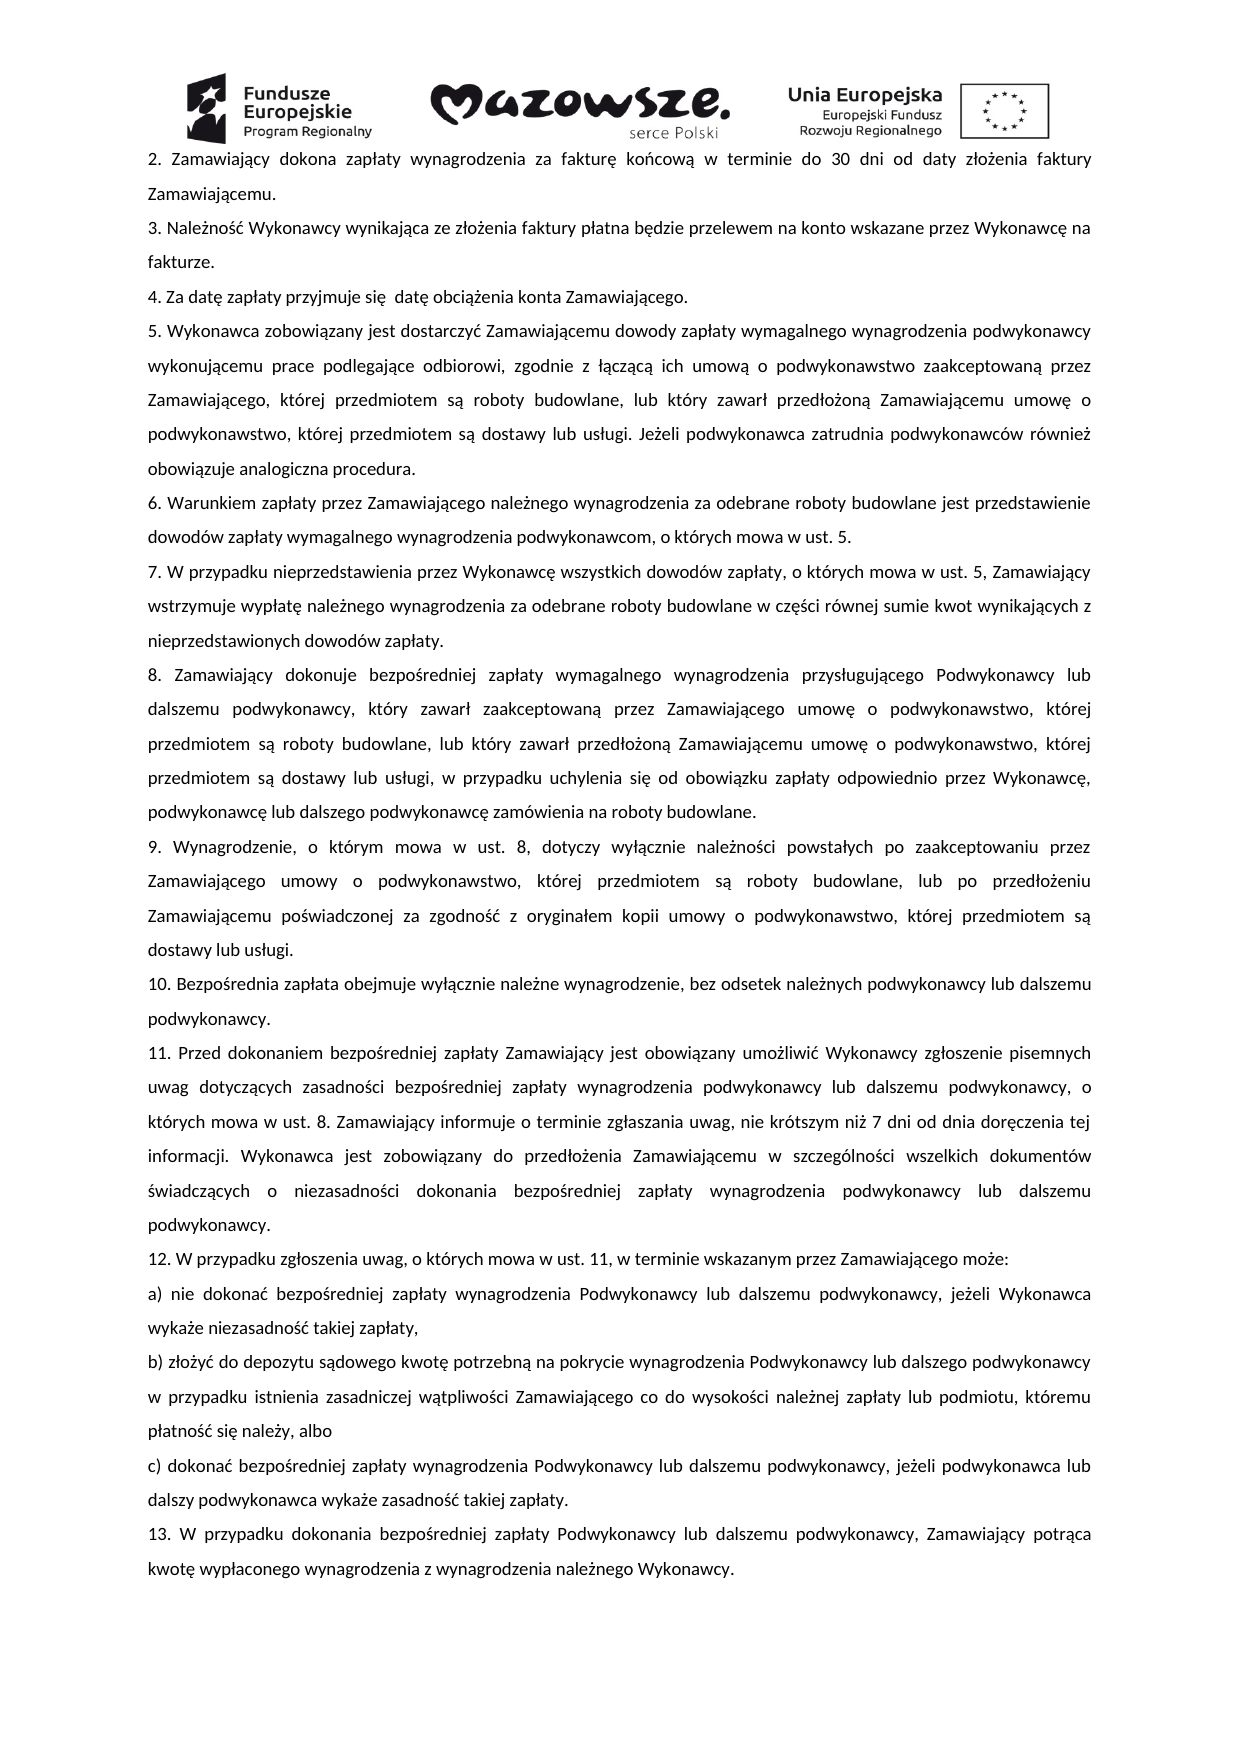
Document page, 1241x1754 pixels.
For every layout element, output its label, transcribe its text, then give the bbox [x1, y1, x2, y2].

text 7. W przypadku nieprzedstawienia przez Wykonawcę wszystkich dowodów zapłaty, o których mowa w ust. 5, Zamawiający wstrzymuje wypłatę należnego wynagrodzenia za odebrane roboty budowlane w części równej sumie kwot wynikających z nieprzedstawionych dowodów zapłaty. [148, 560, 1093, 652]
text 6. Warunkiem zapłaty przez Zamawiającego należnego wynagrodzenia za odebrane roboty budowlane jest przedstawienie dowodów zapłaty wymagalnego wynagrodzenia podwykonawcom, o których mowa w ust. 5. [148, 491, 1093, 549]
text 10. Bezpośrednia zapłata obejmuje wyłącznie należne wynagrodzenie, bez odsetek należnych podwykonawcy lub dalszemu podwykonawcy. [148, 973, 1093, 1030]
text 11. Przed dokonaniem bezpośredniej zapłaty Zamawiający jest obowiązany umożliwić Wykonawcy zgłoszenie pisemnych uwag dotyczących zasadności bezpośredniej zapłaty wynagrodzenia podwykonawcy lub dalszemu podwykonawcy, o których mowa w ust. 8. Zamawiający informuje o terminie zgłaszania uwag, nie krótszym niż 7 dni od dnia doręczenia tej informacji. Wykonawca jest zobowiązany do przedłożenia Zamawiającemu w szczególności wszelkich dokumentów świadczących o niezasadności dokonania bezpośredniej zapłaty wynagrodzenia podwykonawcy lub dalszemu podwykonawcy. [148, 1041, 1093, 1236]
text 13. W przypadku dokonania bezpośredniej zapłaty Podwykonawcy lub dalszemu podwykonawcy, Zamawiający potrąca kwotę wypłaconego wynagrodzenia z wynagrodzenia należnego Wykonawcy. [148, 1523, 1093, 1580]
text 2. Zamawiający dokona zapłaty wynagrodzenia za fakturę końcową w terminie do 30 dni od daty złożenia faktury Zamawiającemu. [148, 148, 1093, 205]
text c) dokonać bezpośredniej zapłaty wynagrodzenia Podwykonawcy lub dalszemu podwykonawcy, jeżeli podwykonawca lub dalszy podwykonawca wykaże zasadność takiej zapłaty. [148, 1454, 1093, 1511]
text 3. Należność Wykonawcy wynikająca ze złożenia faktury płatna będzie przelewem na konto wskazane przez Wykonawcę na fakturze. [148, 216, 1093, 274]
text 4. Za datę zapłaty przyjmuje się datę obciążenia konta Zamawiającego. [148, 285, 1093, 308]
text a) nie dokonać bezpośredniej zapłaty wynagrodzenia Podwykonawcy lub dalszemu podwykonawcy, jeżeli Wykonawca wykaże niezasadność takiej zapłaty, [148, 1282, 1093, 1339]
text 12. W przypadku zgłoszenia uwag, o których mowa w ust. 11, w terminie wskazanym przez Zamawiającego może: [148, 1248, 1093, 1271]
picture [187, 73, 1053, 144]
text 5. Wykonawca zobowiązany jest dostarczyć Zamawiającemu dowody zapłaty wymagalnego wynagrodzenia podwykonawcy wykonującemu prace podlegające odbiorowi, zgodnie z łączącą ich umową o podwykonawstwo zaakceptowaną przez Zamawiającego, której przedmiotem są roboty budowlane, lub który zawarł przedłożoną Zamawiającemu umowę o podwykonawstwo, której przedmiotem są dostawy lub usługi. Jeżeli podwykonawca zatrudnia podwykonawców również obowiązuje analogiczna procedura. [148, 319, 1093, 480]
text b) złożyć do depozytu sądowego kwotę potrzebną na pokrycie wynagrodzenia Podwykonawcy lub dalszego podwykonawcy w przypadku istnienia zasadniczej wątpliwości Zamawiającego co do wysokości należnej zapłaty lub podmiotu, któremu płatność się należy, albo [148, 1351, 1093, 1442]
text 9. Wynagrodzenie, o którym mowa w ust. 8, dotyczy wyłącznie należności powstałych po zaakceptowaniu przez Zamawiającego umowy o podwykonawstwo, której przedmiotem są roboty budowlane, lub po przedłożeniu Zamawiającemu poświadczonej za zgodność z oryginałem kopii umowy o podwykonawstwo, której przedmiotem są dostawy lub usługi. [148, 835, 1093, 961]
text 8. Zamawiający dokonuje bezpośredniej zapłaty wymagalnego wynagrodzenia przysługującego Podwykonawcy lub dalszemu podwykonawcy, który zawarł zaakceptowaną przez Zamawiającego umowę o podwykonawstwo, której przedmiotem są roboty budowlane, lub który zawarł przedłożoną Zamawiającemu umowę o podwykonawstwo, której przedmiotem są dostawy lub usługi, w przypadku uchylenia się od obowiązku zapłaty odpowiednio przez Wykonawcę, podwykonawcę lub dalszego podwykonawcę zamówienia na roboty budowlane. [148, 663, 1093, 824]
